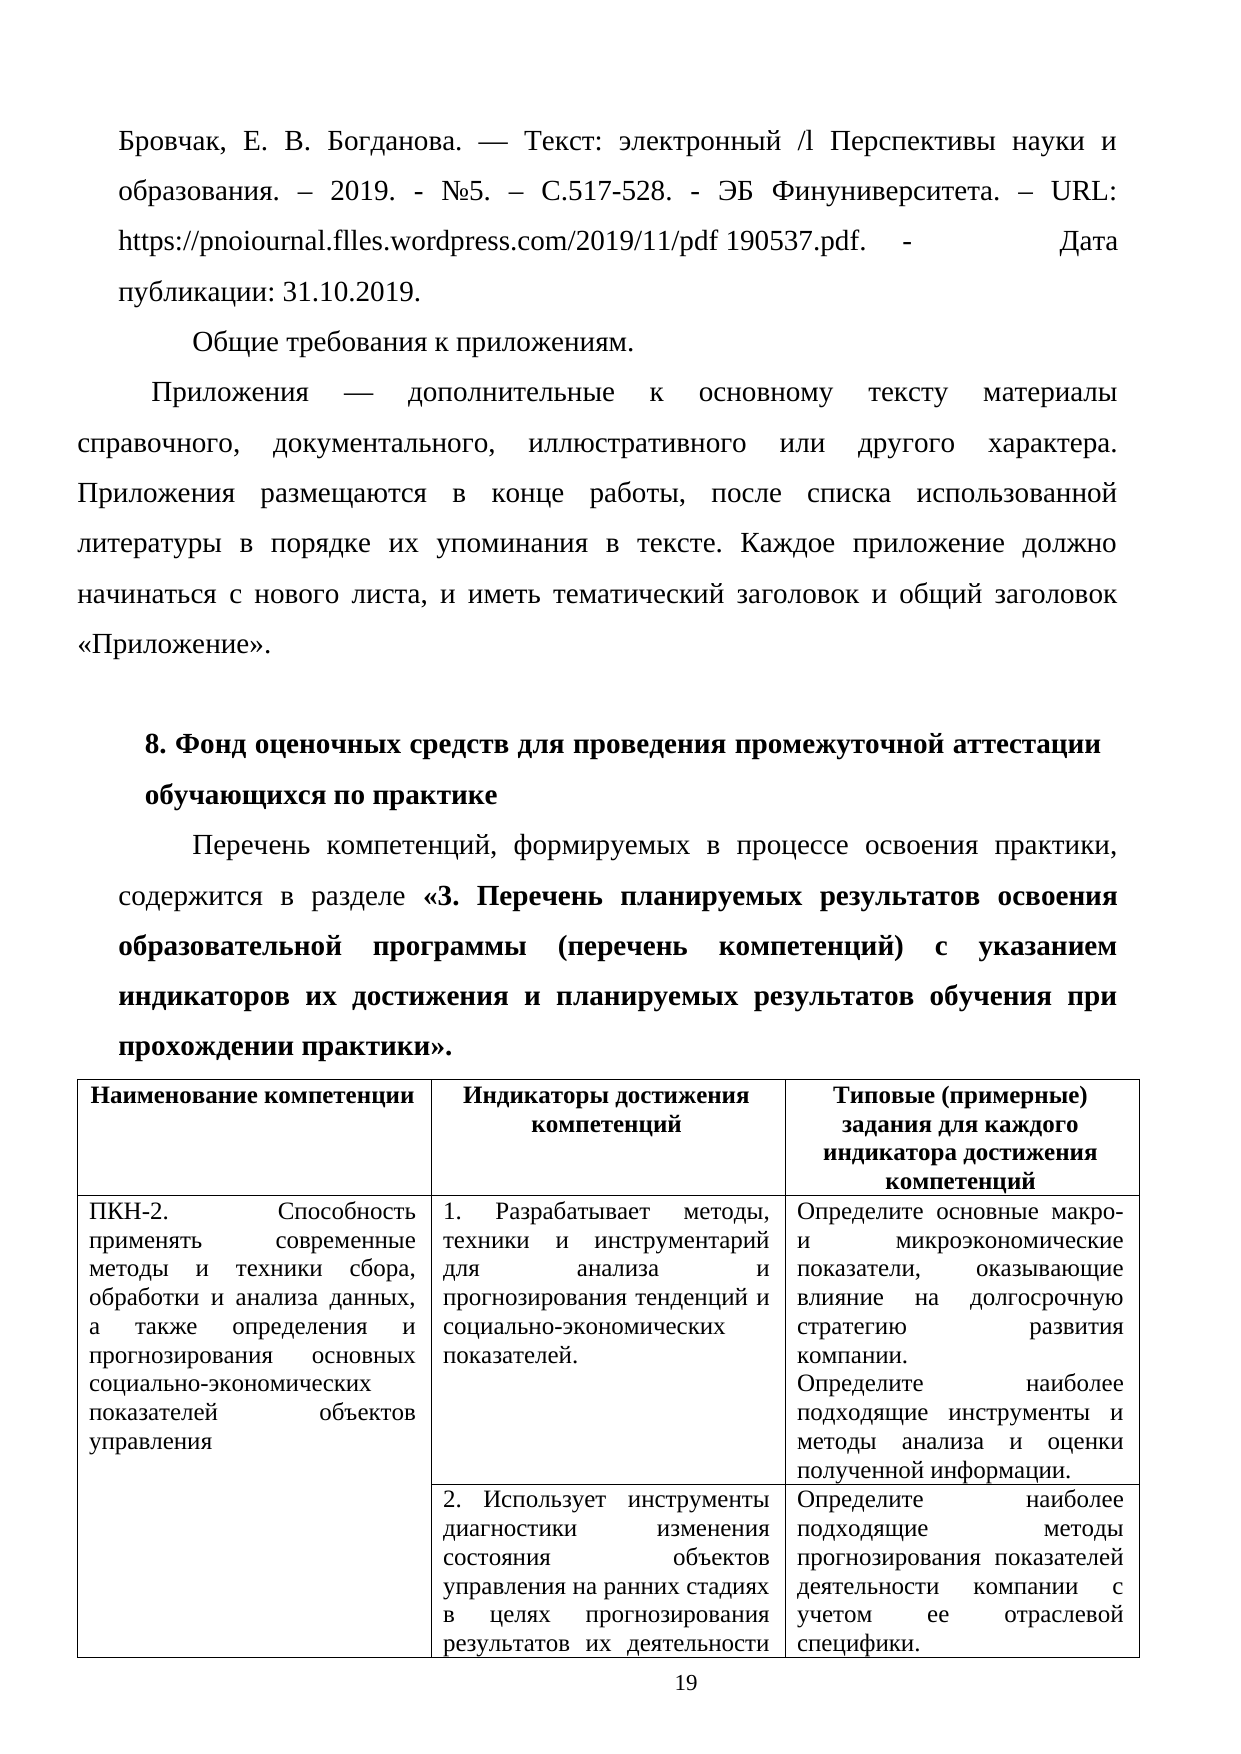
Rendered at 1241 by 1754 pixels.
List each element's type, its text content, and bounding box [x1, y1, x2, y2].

table_header Типовые (примерные) задания для каждого индикатора достижения компетенций [786, 1080, 1139, 1195]
text Приложения — дополнительные к основному тексту материалы справочного, документального, иллюстративного или другого характера. Приложения размещаются в конце работы, после списка использованной литературы в порядке их упоминания в тексте. Каждое приложение должно начинаться с нового листа, и иметь тематический заголовок и общий заголовок «Приложение». [77, 374, 1118, 659]
table_cell Определите основные макро- и микроэкономические показатели, оказывающие влияние на долгосрочную стратегию развития компании. Определите наиболее подходящие инструменты и методы анализа и оценки полученной информации. [786, 1196, 1139, 1483]
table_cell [432, 1485, 785, 1657]
table_cell 1. Разрабатывает методы, техники и инструментарий для анализа и прогнозирования тенденций и социально-экономических показателей. [432, 1196, 785, 1483]
subtitle 8. Фонд оценочных средств для проведения промежуточной аттестации обучающихся по практике [144, 727, 1103, 811]
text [118, 123, 1118, 307]
text Общие требования к приложениям. [118, 324, 1118, 358]
table_header Индикаторы достижения компетенций [432, 1080, 785, 1195]
table_cell ПКН-2. Способность применять современные методы и техники сбора, обработки и анализа данных, а также определения и прогнозирования основных социально-экономических показателей объектов управления [78, 1196, 431, 1657]
text Перечень компетенций, формируемых в процессе освоения практики, содержится в разделе «3. Перечень планируемых результатов освоения образовательной программы (перечень компетенций) с указанием индикаторов их достижения и планируемых результатов обучения при прохождении практики». [118, 827, 1118, 1062]
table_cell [786, 1485, 1139, 1657]
table_header Наименование компетенции [78, 1080, 431, 1195]
